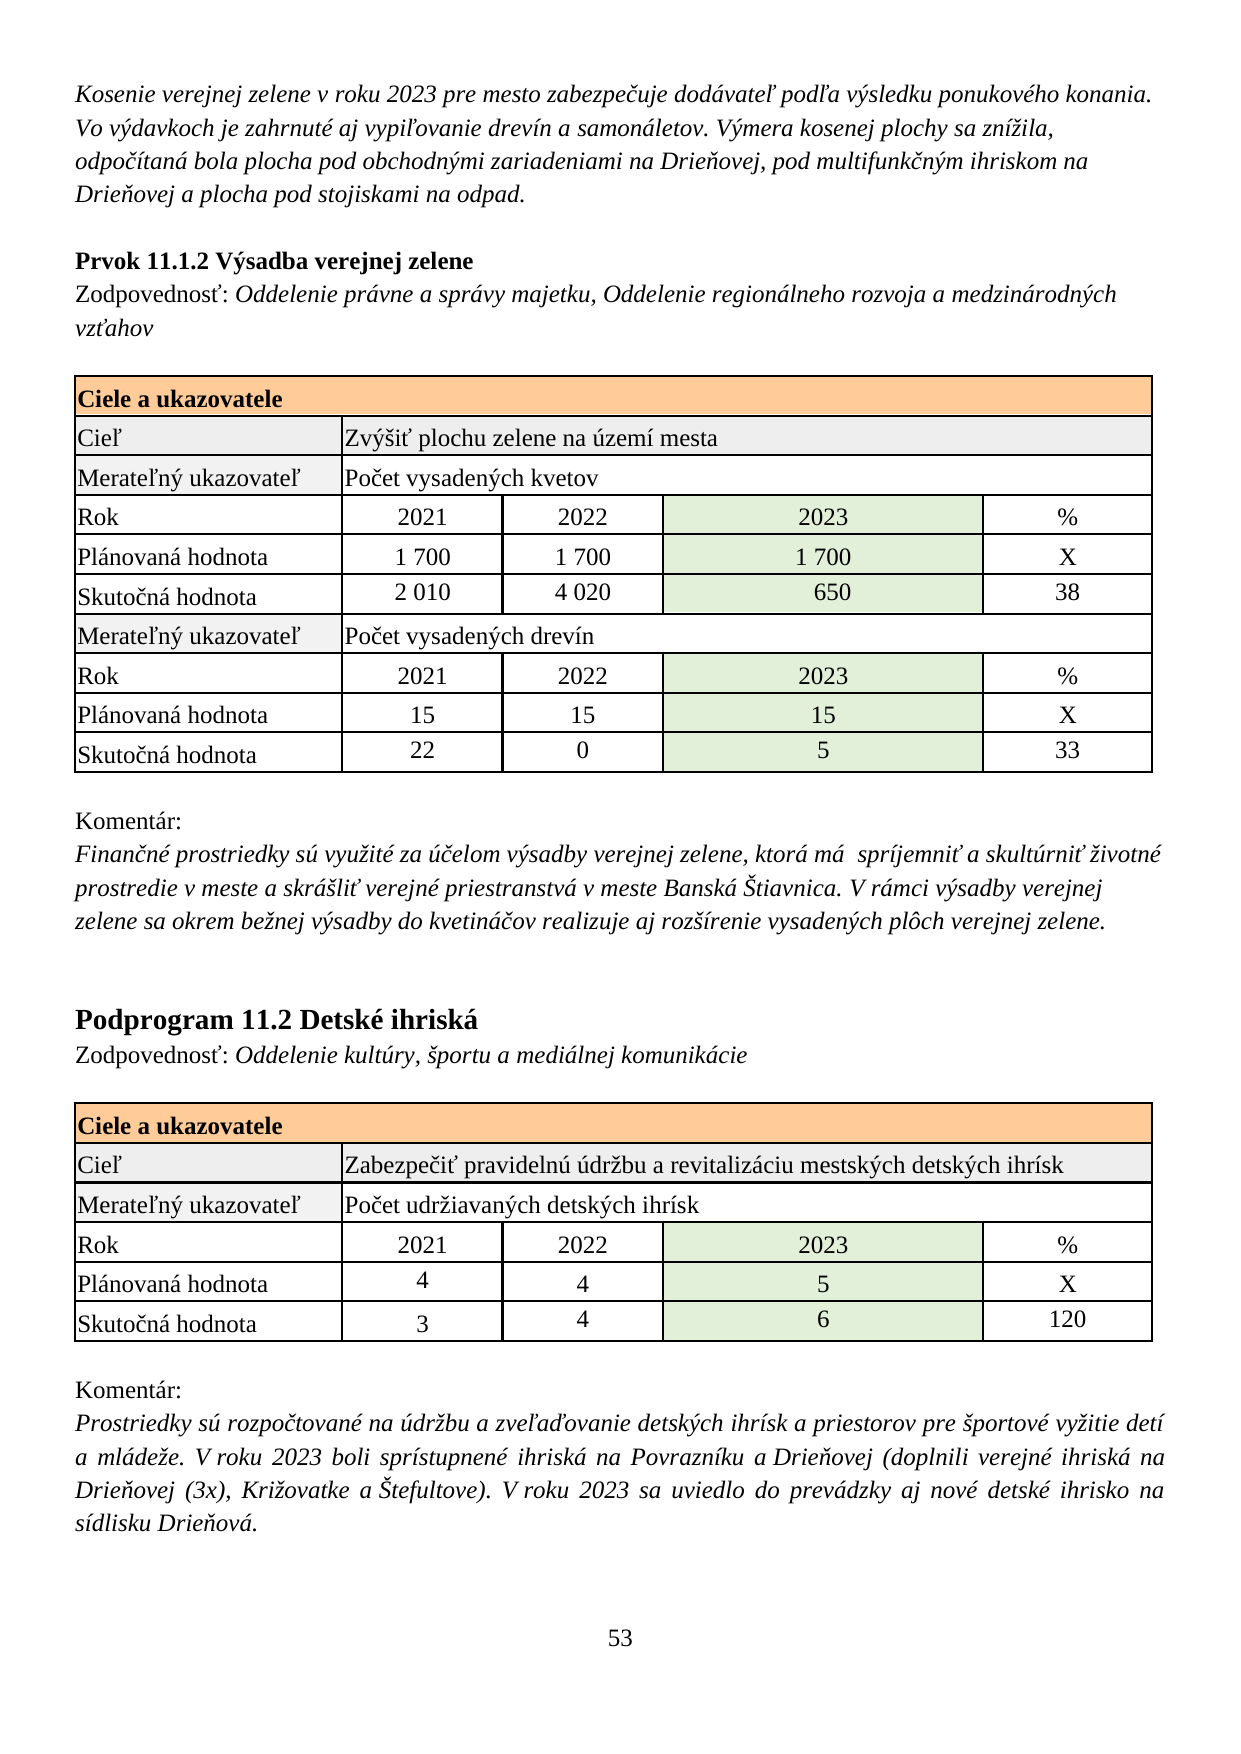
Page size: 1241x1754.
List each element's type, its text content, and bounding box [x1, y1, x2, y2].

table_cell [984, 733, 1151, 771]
text Prostriedky sú rozpočtované na údržbu a zveľaďovanie detských ihrísk a priestorov pre športové vyžitie detí a mládeže. V roku 2023 boli sprístupnené ihriská na Povrazníku a Drieňovej (doplnili verejné ihriská na Drieňovej (3x), Križovatke a Štefultove). V roku 2023 sa uviedlo do prevádzky aj nové detské ihrisko na sídlisku Drieňová. [75, 1404, 1165, 1537]
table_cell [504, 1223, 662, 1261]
text Komentár: [75, 802, 1165, 835]
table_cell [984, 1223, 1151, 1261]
text Prvok 11.1.2 Výsadba verejnej zelene [75, 242, 1165, 275]
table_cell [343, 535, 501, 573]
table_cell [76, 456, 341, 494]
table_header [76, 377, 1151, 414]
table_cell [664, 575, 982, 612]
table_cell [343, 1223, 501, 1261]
text Zodpovednosť: Oddelenie kultúry, športu a mediálnej komunikácie [75, 1036, 1165, 1069]
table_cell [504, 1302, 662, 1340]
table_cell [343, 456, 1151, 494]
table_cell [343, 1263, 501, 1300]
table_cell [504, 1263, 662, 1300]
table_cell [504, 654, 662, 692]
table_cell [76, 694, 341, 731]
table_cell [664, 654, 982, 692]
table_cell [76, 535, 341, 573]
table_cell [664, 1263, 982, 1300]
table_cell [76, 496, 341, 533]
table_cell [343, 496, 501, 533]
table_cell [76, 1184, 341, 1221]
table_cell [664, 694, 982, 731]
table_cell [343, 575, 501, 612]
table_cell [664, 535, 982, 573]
text Zodpovednosť: Oddelenie právne a správy majetku, Oddelenie regionálneho rozvoja a medzinárodných vzťahov [75, 275, 1165, 342]
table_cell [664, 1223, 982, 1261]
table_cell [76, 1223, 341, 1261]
text Podprogram 11.2 Detské ihriská [75, 1002, 1165, 1036]
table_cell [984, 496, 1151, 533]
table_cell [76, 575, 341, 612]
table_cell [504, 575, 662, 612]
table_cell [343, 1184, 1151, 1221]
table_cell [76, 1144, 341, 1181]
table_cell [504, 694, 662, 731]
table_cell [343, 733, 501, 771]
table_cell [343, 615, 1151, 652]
text Komentár: [75, 1371, 1165, 1404]
text Kosenie verejnej zelene v roku 2023 pre mesto zabezpečuje dodávateľ podľa výsledku ponukového konania. Vo výdavkoch je zahrnuté aj vypiľovanie drevín a samonáletov. Výmera kosenej plochy sa znížila, odpočítaná bola plocha pod obchodnými zariadeniami na Drieňovej, pod multifunkčným ihriskom na Drieňovej a plocha pod stojiskami na odpad. [75, 75, 1165, 208]
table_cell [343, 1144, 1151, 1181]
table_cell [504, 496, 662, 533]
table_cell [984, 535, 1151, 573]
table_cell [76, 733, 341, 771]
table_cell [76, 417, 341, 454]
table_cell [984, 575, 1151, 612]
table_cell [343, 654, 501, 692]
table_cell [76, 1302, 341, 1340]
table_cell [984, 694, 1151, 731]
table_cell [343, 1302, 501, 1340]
text Finančné prostriedky sú využité za účelom výsadby verejnej zelene, ktorá má spríjemniť a skultúrniť životné prostredie v meste a skrášliť verejné priestranstvá v meste Banská Štiavnica. V rámci výsadby verejnej zelene sa okrem bežnej výsadby do kvetináčov realizuje aj rozšírenie vysadených plôch verejnej zelene. [75, 835, 1165, 935]
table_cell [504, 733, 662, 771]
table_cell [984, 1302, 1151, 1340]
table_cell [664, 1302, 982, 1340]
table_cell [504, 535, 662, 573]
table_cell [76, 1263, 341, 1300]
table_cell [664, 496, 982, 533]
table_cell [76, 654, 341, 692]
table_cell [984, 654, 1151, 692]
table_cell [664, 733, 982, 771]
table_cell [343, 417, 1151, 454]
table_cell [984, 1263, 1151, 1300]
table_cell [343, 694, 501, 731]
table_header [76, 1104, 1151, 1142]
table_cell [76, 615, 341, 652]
